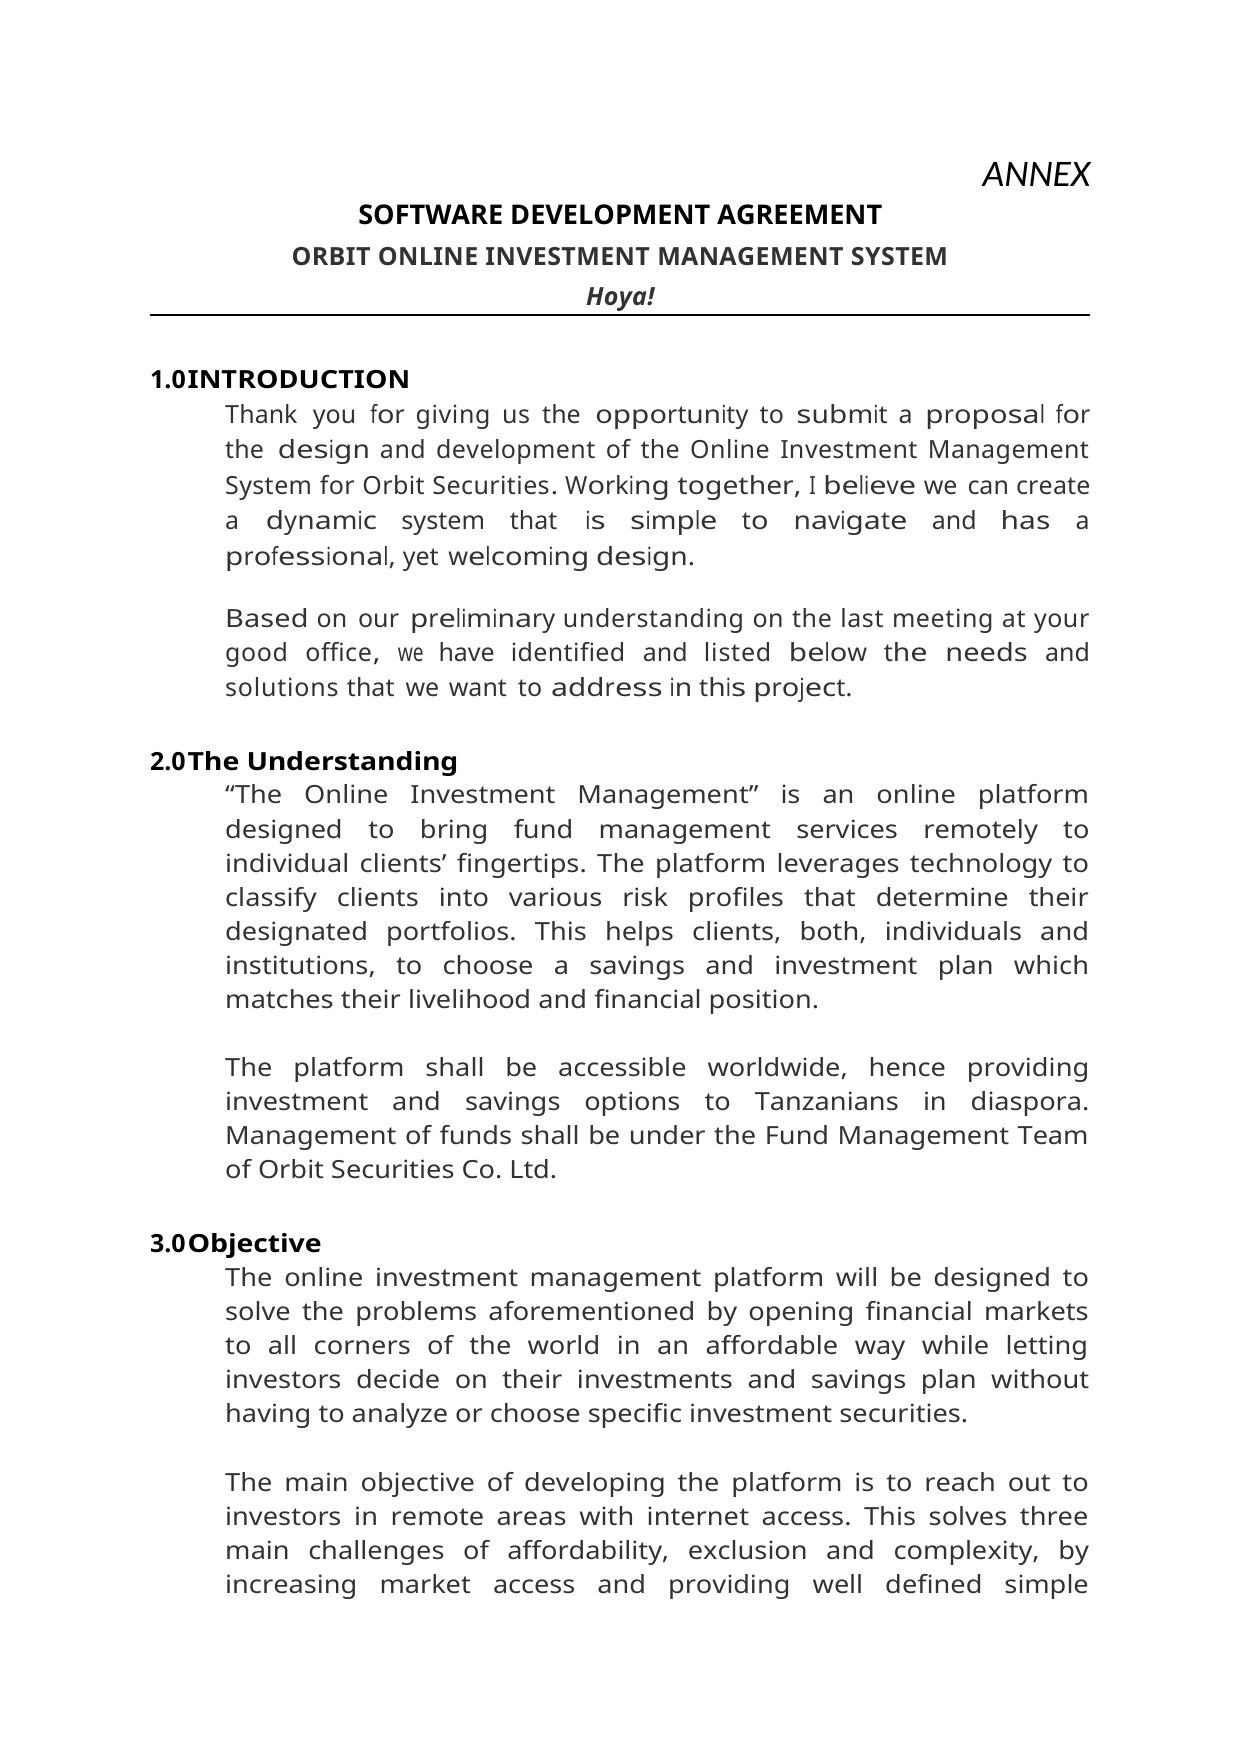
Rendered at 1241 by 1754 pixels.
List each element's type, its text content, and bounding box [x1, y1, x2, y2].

text ORBIT ONLINE INVESTMENT MANAGEMENT SYSTEM [150, 238, 1090, 273]
text Hoya! [150, 278, 1090, 314]
text Thank you for giving us the opportunity to submit a proposal for the design and development of the Online Investment Management System for Orbit Securities. Working together, I believe we can create a dynamic system that is simple to navigate and has a professional, yet welcoming design. [225, 396, 1090, 572]
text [225, 1464, 1090, 1601]
text Based on our preliminary understanding on the last meeting at your good office, we have identified and listed below the needs and solutions that we want to address in this project. [225, 601, 1090, 703]
list INTRODUCTION [150, 361, 1090, 395]
text “The Online Investment Management” is an online platform designed to bring fund management services remotely to individual clients’ fingertips. The platform leverages technology to classify clients into various risk profiles that determine their designated portfolios. This helps clients, both, individuals and institutions, to choose a savings and investment plan which matches their livelihood and financial position. [225, 777, 1090, 1016]
list Objective [150, 1226, 1090, 1260]
list The Understanding [150, 743, 1090, 777]
title SOFTWARE DEVELOPMENT AGREEMENT [150, 196, 1090, 233]
text The online investment management platform will be designed to solve the problems aforementioned by opening financial markets to all corners of the world in an affordable way while letting investors decide on their investments and savings plan without having to analyze or choose specific investment securities. [225, 1260, 1090, 1430]
text ANNEX [150, 150, 1090, 196]
text The platform shall be accessible worldwide, hence providing investment and savings options to Tanzanians in diaspora. Management of funds shall be under the Fund Management Team of Orbit Securities Co. Ltd. [225, 1050, 1090, 1186]
